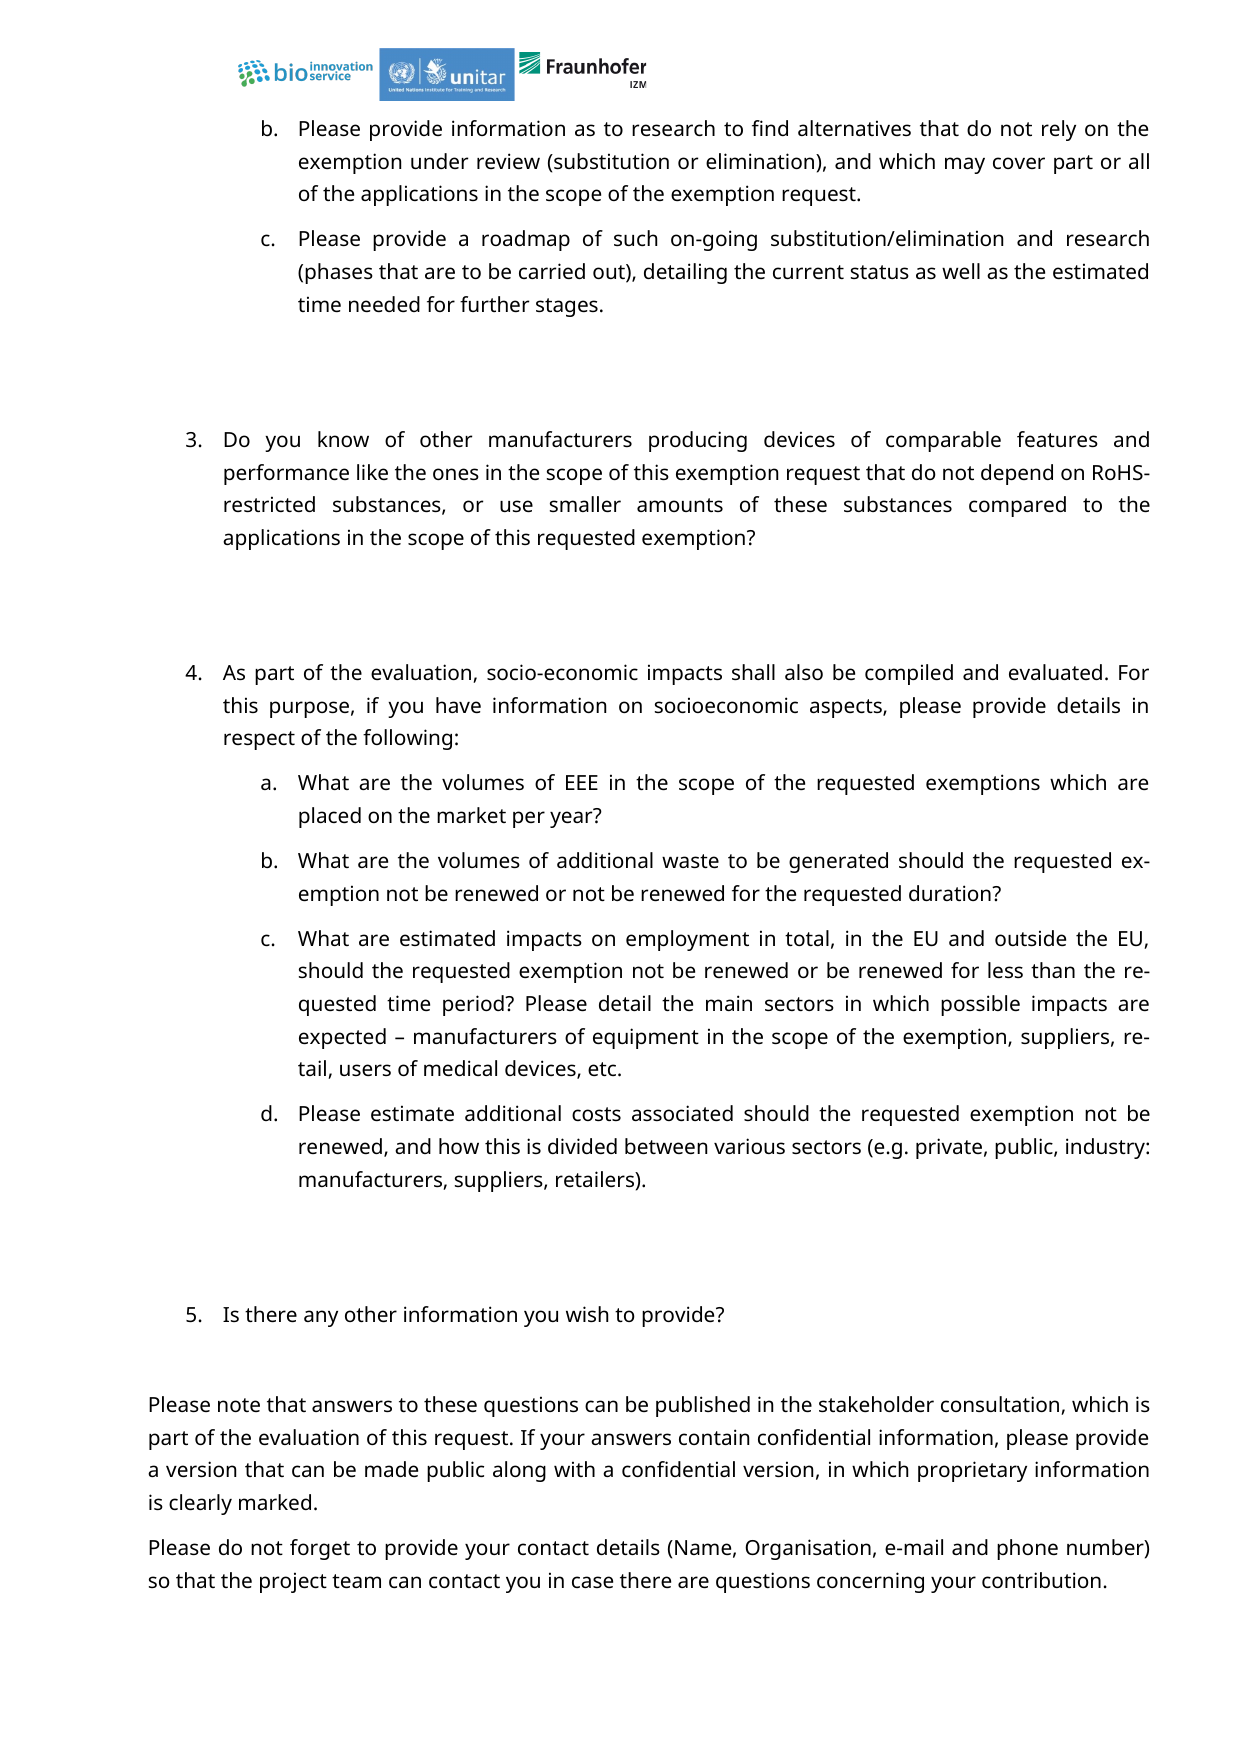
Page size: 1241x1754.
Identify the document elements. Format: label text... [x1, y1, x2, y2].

list Is there any other information you wish to provide? [185, 1300, 1152, 1328]
text Please do not forget to provide your contact details (Name, Organisation, e-mail and phone number) so that the project team can contact you in case there are questions concerning your contribution. [148, 1533, 1152, 1594]
picture [231, 48, 515, 101]
list What are the volumes of additional waste to be generated should the requested ex-emption not be renewed or not be renewed for the requested duration? [260, 846, 1152, 907]
list As part of the evaluation, socio-economic impacts shall also be compiled and evaluated. For this purpose, if you have information on socioeconomic aspects, please provide details in respect of the following: [185, 658, 1152, 752]
list Please provide information as to research to find alternatives that do not rely on the exemption under review (substitution or elimination), and which may cover part or all of the applications in the scope of the exemption request. [260, 114, 1152, 208]
list What are estimated impacts on employment in total, in the EU and outside the EU, should the requested exemption not be renewed or be renewed for less than the re-quested time period? Please detail the main sectors in which possible impacts are expected – manufacturers of equipment in the scope of the exemption, suppliers, re-tail, users of medical devices, etc. [260, 924, 1152, 1083]
list Do you know of other manufacturers producing devices of comparable features and performance like the ones in the scope of this exemption request that do not depend on RoHS-restricted substances, or use smaller amounts of these substances compared to the applications in the scope of this requested exemption? [185, 425, 1152, 551]
picture [519, 52, 647, 88]
text Please note that answers to these questions can be published in the stakeholder consultation, which is part of the evaluation of this request. If your answers contain confidential information, please provide a version that can be made public along with a confidential version, in which proprietary information is clearly marked. [148, 1390, 1152, 1516]
list What are the volumes of EEE in the scope of the requested exemptions which are placed on the market per year? [260, 768, 1152, 829]
list Please estimate additional costs associated should the requested exemption not be renewed, and how this is divided between various sectors (e.g. private, public, industry: manufacturers, suppliers, retailers). [260, 1099, 1152, 1193]
list Please provide a roadmap of such on-going substitution/elimination and research (phases that are to be carried out), detailing the current status as well as the estimated time needed for further stages. [260, 224, 1152, 318]
